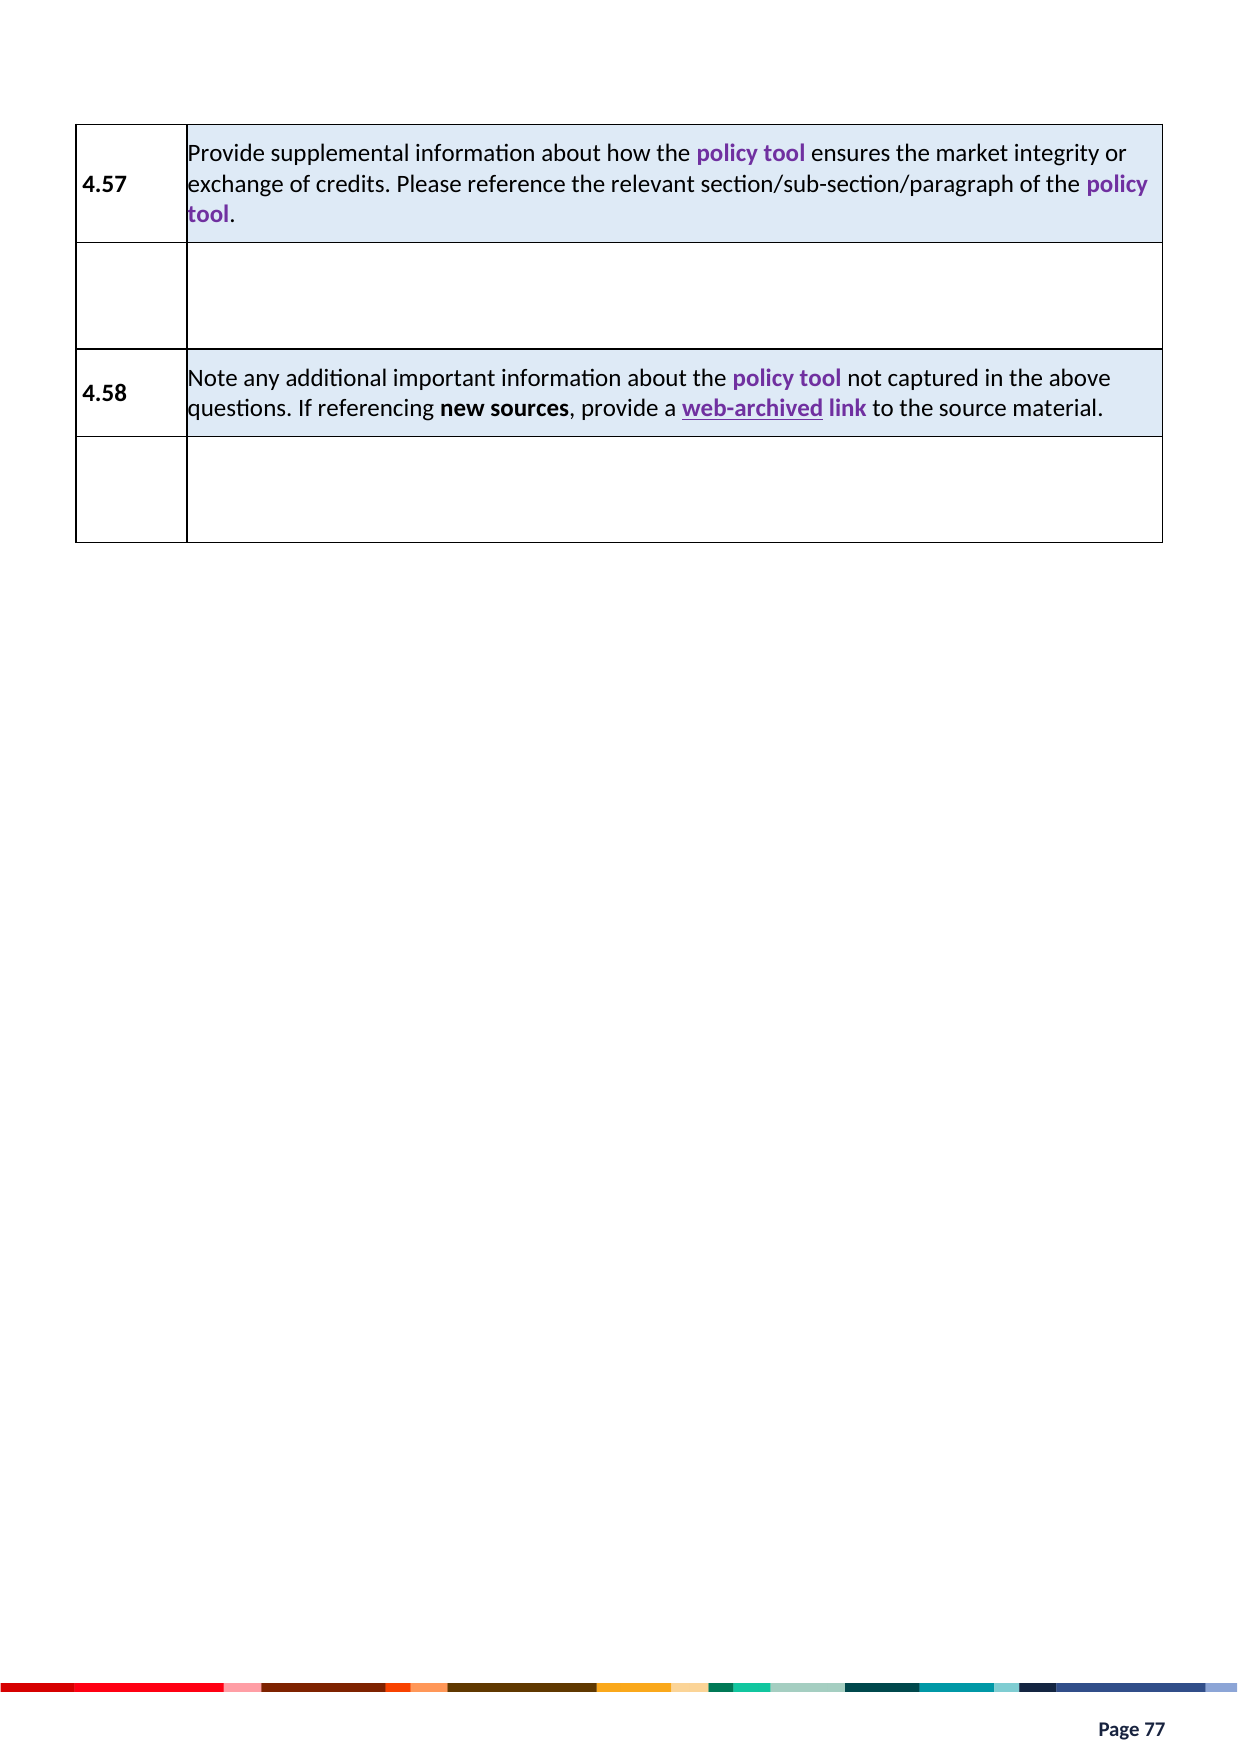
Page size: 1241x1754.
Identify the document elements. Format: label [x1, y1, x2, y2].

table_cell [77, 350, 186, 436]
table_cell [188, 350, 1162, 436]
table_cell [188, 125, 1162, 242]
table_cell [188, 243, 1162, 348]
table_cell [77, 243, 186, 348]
picture [0, 1683, 1236, 1692]
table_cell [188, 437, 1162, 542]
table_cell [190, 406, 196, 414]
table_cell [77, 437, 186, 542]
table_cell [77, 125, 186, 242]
